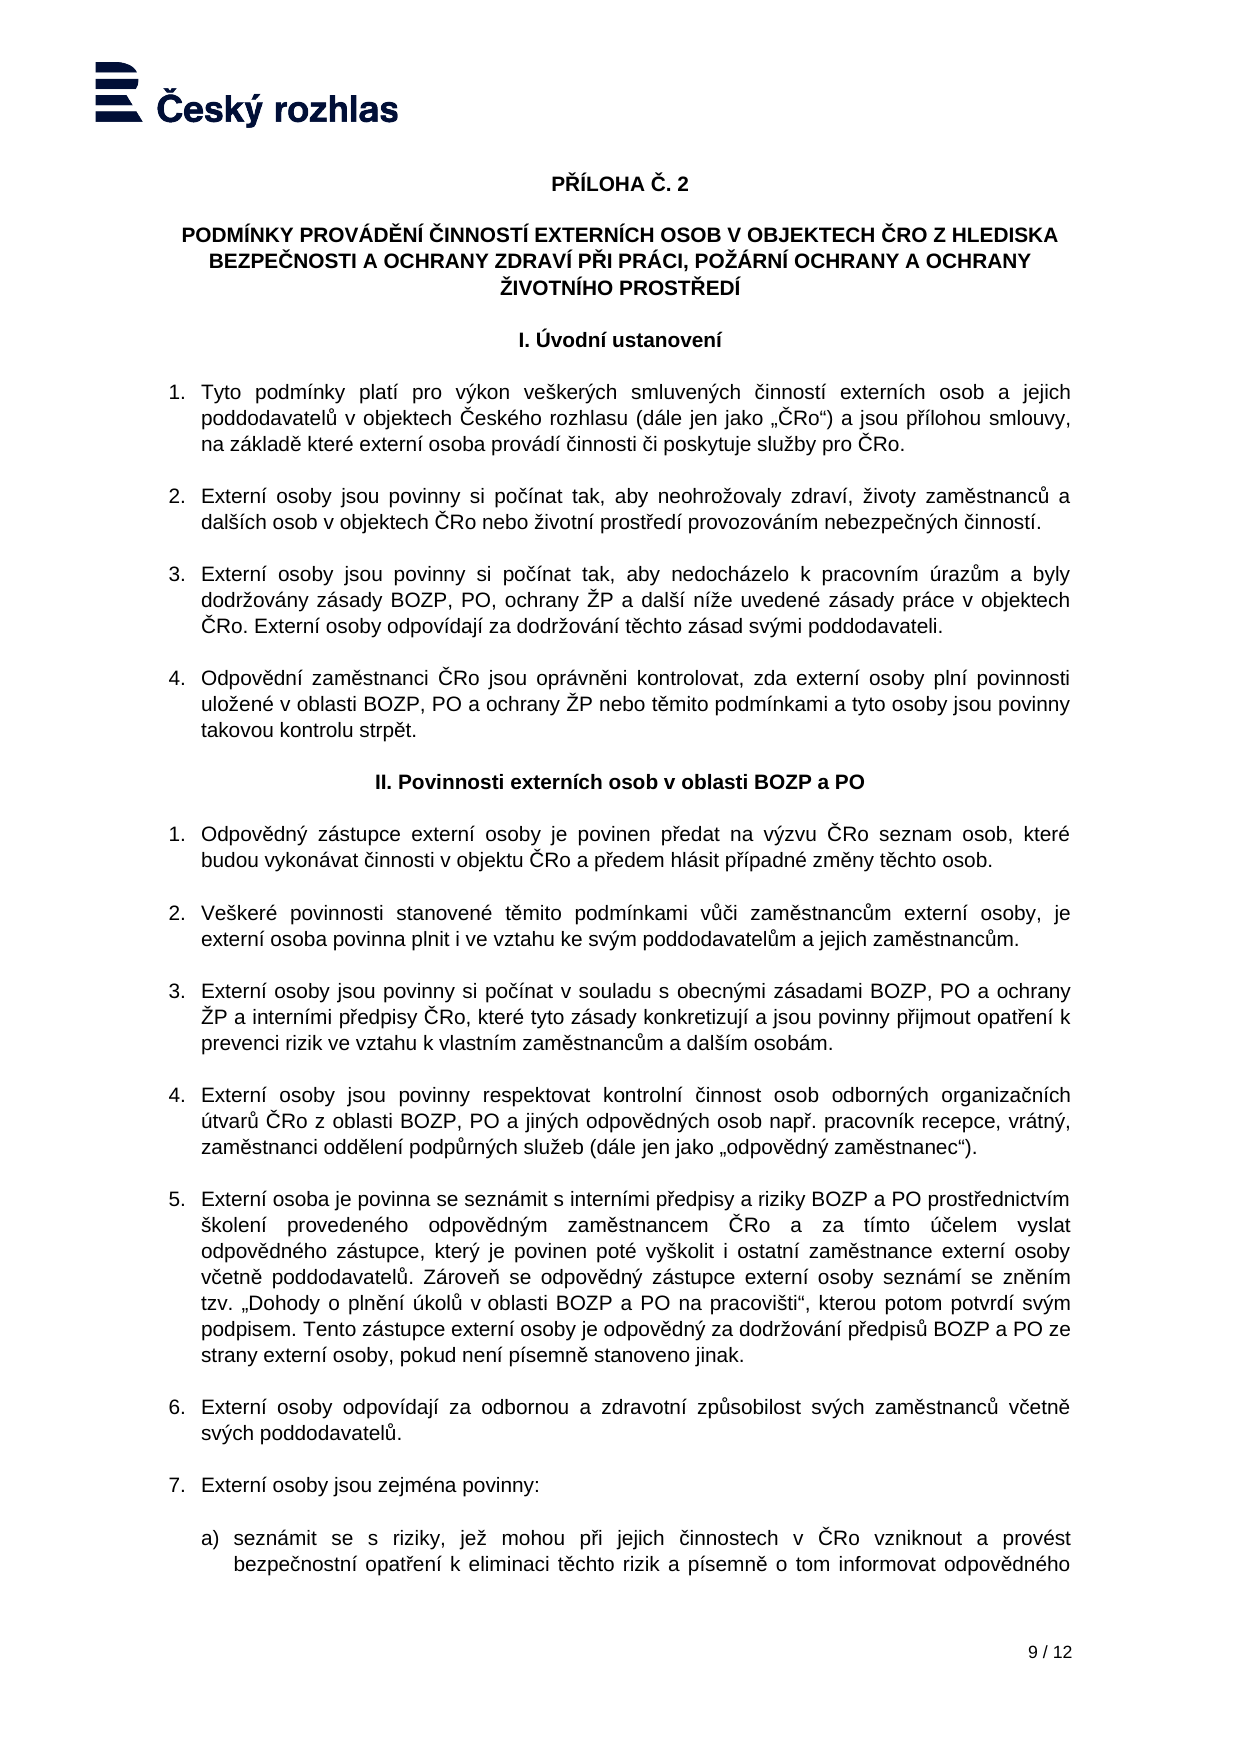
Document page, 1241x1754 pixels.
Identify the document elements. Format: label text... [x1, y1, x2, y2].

subtitle Podmínky provádění činností externích osob v objektech ČRo z hlediska bezpečnosti a ochrany zdraví při práci, požární ochrany a ochrany životního prostředí [168, 222, 1072, 300]
list Externí osoby jsou povinny respektovat kontrolní činnost osob odborných organizačních útvarů ČRo z oblasti BOZP, PO a jiných odpovědných osob např. pracovník recepce, vrátný, zaměstnanci oddělení podpůrných služeb (dále jen jako „odpovědný zaměstnanec“). [168, 1081, 1072, 1159]
list Odpovědný zástupce externí osoby je povinen předat na výzvu ČRo seznam osob, které budou vykonávat činnosti v objektu ČRo a předem hlásit případné změny těchto osob. [168, 821, 1072, 873]
list Externí osoby jsou povinny si počínat tak, aby neohrožovaly zdraví, životy zaměstnanců a dalších osob v objektech ČRo nebo životní prostředí provozováním nebezpečných činností. [168, 482, 1072, 534]
list Externí osoba je povinna se seznámit s interními předpisy a riziky BOZP a PO prostřednictvím školení provedeného odpovědným zaměstnancem ČRo a za tímto účelem vyslat odpovědného zástupce, který je povinen poté vyškolit i ostatní zaměstnance externí osoby včetně poddodavatelů. Zároveň se odpovědný zástupce externí osoby seznámí se zněním tzv. „Dohody o plnění úkolů v oblasti BOZP a PO na pracovišti“, kterou potom potvrdí svým podpisem. Tento zástupce externí osoby je odpovědný za dodržování předpisů BOZP a PO ze strany externí osoby, pokud není písemně stanoveno jinak. [168, 1186, 1072, 1368]
list Externí osoby jsou povinny si počínat tak, aby nedocházelo k pracovním úrazům a byly dodržovány zásady BOZP, PO, ochrany ŽP a další níže uvedené zásady práce v objektech ČRo. Externí osoby odpovídají za dodržování těchto zásad svými poddodavateli. [168, 561, 1072, 639]
list Externí osoby jsou povinny si počínat v souladu s obecnými zásadami BOZP, PO a ochrany ŽP a interními předpisy ČRo, které tyto zásady konkretizují a jsou povinny přijmout opatření k prevenci rizik ve vztahu k vlastním zaměstnancům a dalším osobám. [168, 977, 1072, 1055]
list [201, 1524, 1072, 1576]
list Odpovědní zaměstnanci ČRo jsou oprávněni kontrolovat, zda externí osoby plní povinnosti uložené v oblasti BOZP, PO a ochrany ŽP nebo těmito podmínkami a tyto osoby jsou povinny takovou kontrolu strpět. [168, 665, 1072, 743]
text PŘÍLOHA Č. 2 [168, 172, 1072, 196]
subtitle Povinnosti externích osob v oblasti BOZP a PO [168, 769, 1072, 795]
list Tyto podmínky platí pro výkon veškerých smluvených činností externích osob a jejich poddodavatelů v objektech Českého rozhlasu (dále jen jako „ČRo“) a jsou přílohou smlouvy, na základě které externí osoba provádí činnosti či poskytuje služby pro ČRo. [168, 378, 1072, 456]
list Externí osoby jsou zejména povinny: [168, 1472, 1072, 1498]
subtitle Úvodní ustanovení [168, 326, 1072, 352]
list Externí osoby odpovídají za odbornou a zdravotní způsobilost svých zaměstnanců včetně svých poddodavatelů. [168, 1394, 1072, 1446]
picture [95, 62, 398, 128]
list Veškeré povinnosti stanovené těmito podmínkami vůči zaměstnancům externí osoby, je externí osoba povinna plnit i ve vztahu ke svým poddodavatelům a jejich zaměstnancům. [168, 899, 1072, 951]
